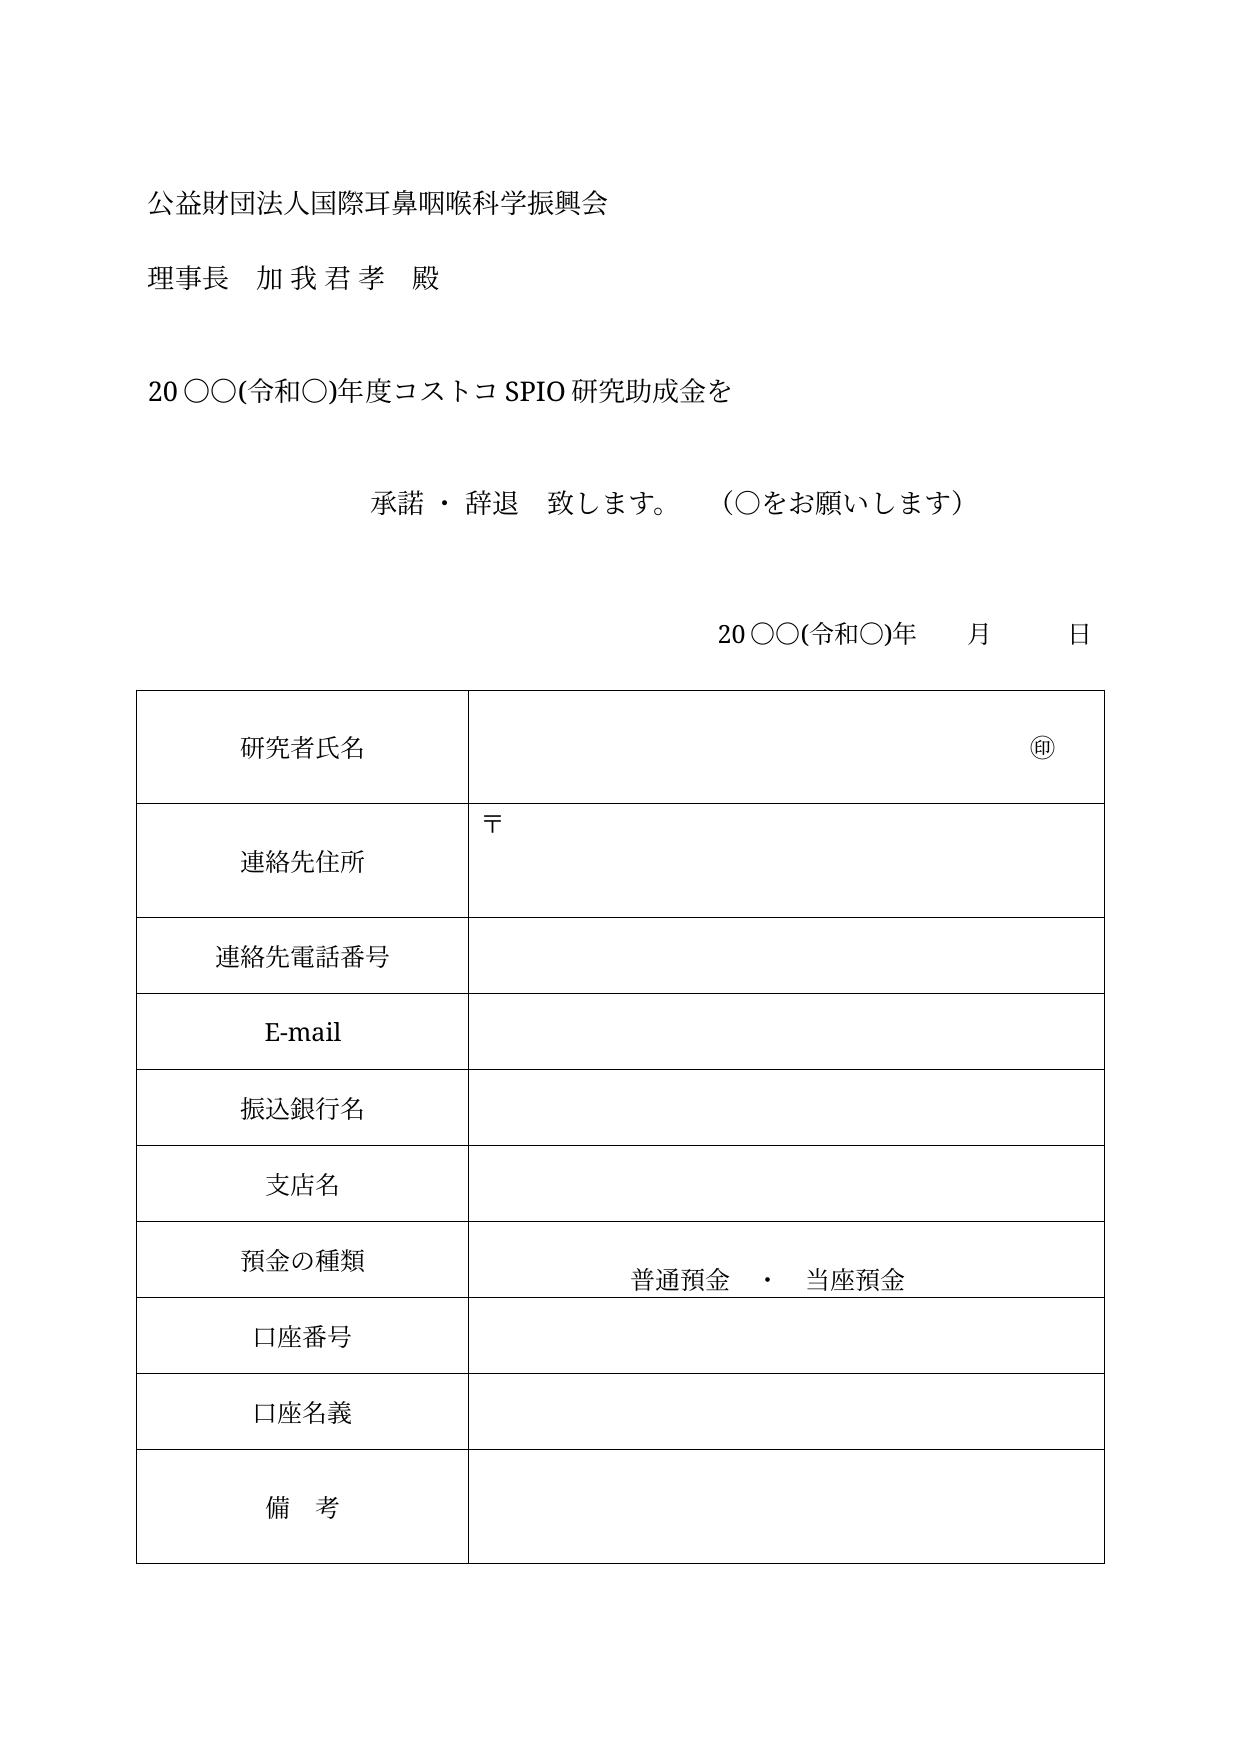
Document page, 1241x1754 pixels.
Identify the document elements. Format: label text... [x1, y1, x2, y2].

table_cell 支店名 [137, 1146, 468, 1221]
table_header ㊞ [469, 691, 1104, 803]
table_cell [469, 918, 1104, 993]
text 20〇〇(令和〇)年度コストコSPIO研究助成金を [148, 352, 1092, 427]
table_cell [469, 994, 1104, 1069]
table_cell 口座番号 [137, 1298, 468, 1373]
text 20〇〇(令和〇)年 月 日 [148, 614, 1092, 652]
text 公益財団法人国際耳鼻咽喉科学振興会 [148, 164, 1092, 239]
table_cell 〒 [469, 804, 1104, 917]
table_cell 備 考 [137, 1450, 468, 1563]
table_cell 口座名義 [137, 1374, 468, 1449]
text 理事長 加 我 君 孝 殿 [148, 239, 1092, 314]
text 承諾 ・ 辞退 致します。 （○をお願いします） [148, 464, 1092, 539]
table_cell [469, 1070, 1104, 1145]
table_cell 連絡先電話番号 [137, 918, 468, 993]
table_cell 連絡先住所 [137, 804, 468, 917]
table_cell [469, 1450, 1104, 1563]
table_cell [469, 1146, 1104, 1221]
table_cell [469, 1374, 1104, 1449]
table_cell E-mail [137, 994, 468, 1069]
table_cell 振込銀行名 [137, 1070, 468, 1145]
table_header 研究者氏名 [137, 691, 468, 803]
table_cell [469, 1298, 1104, 1373]
table_cell 普通預金 ・ 当座預金 [469, 1222, 1104, 1297]
table_cell 預金の種類 [137, 1222, 468, 1297]
